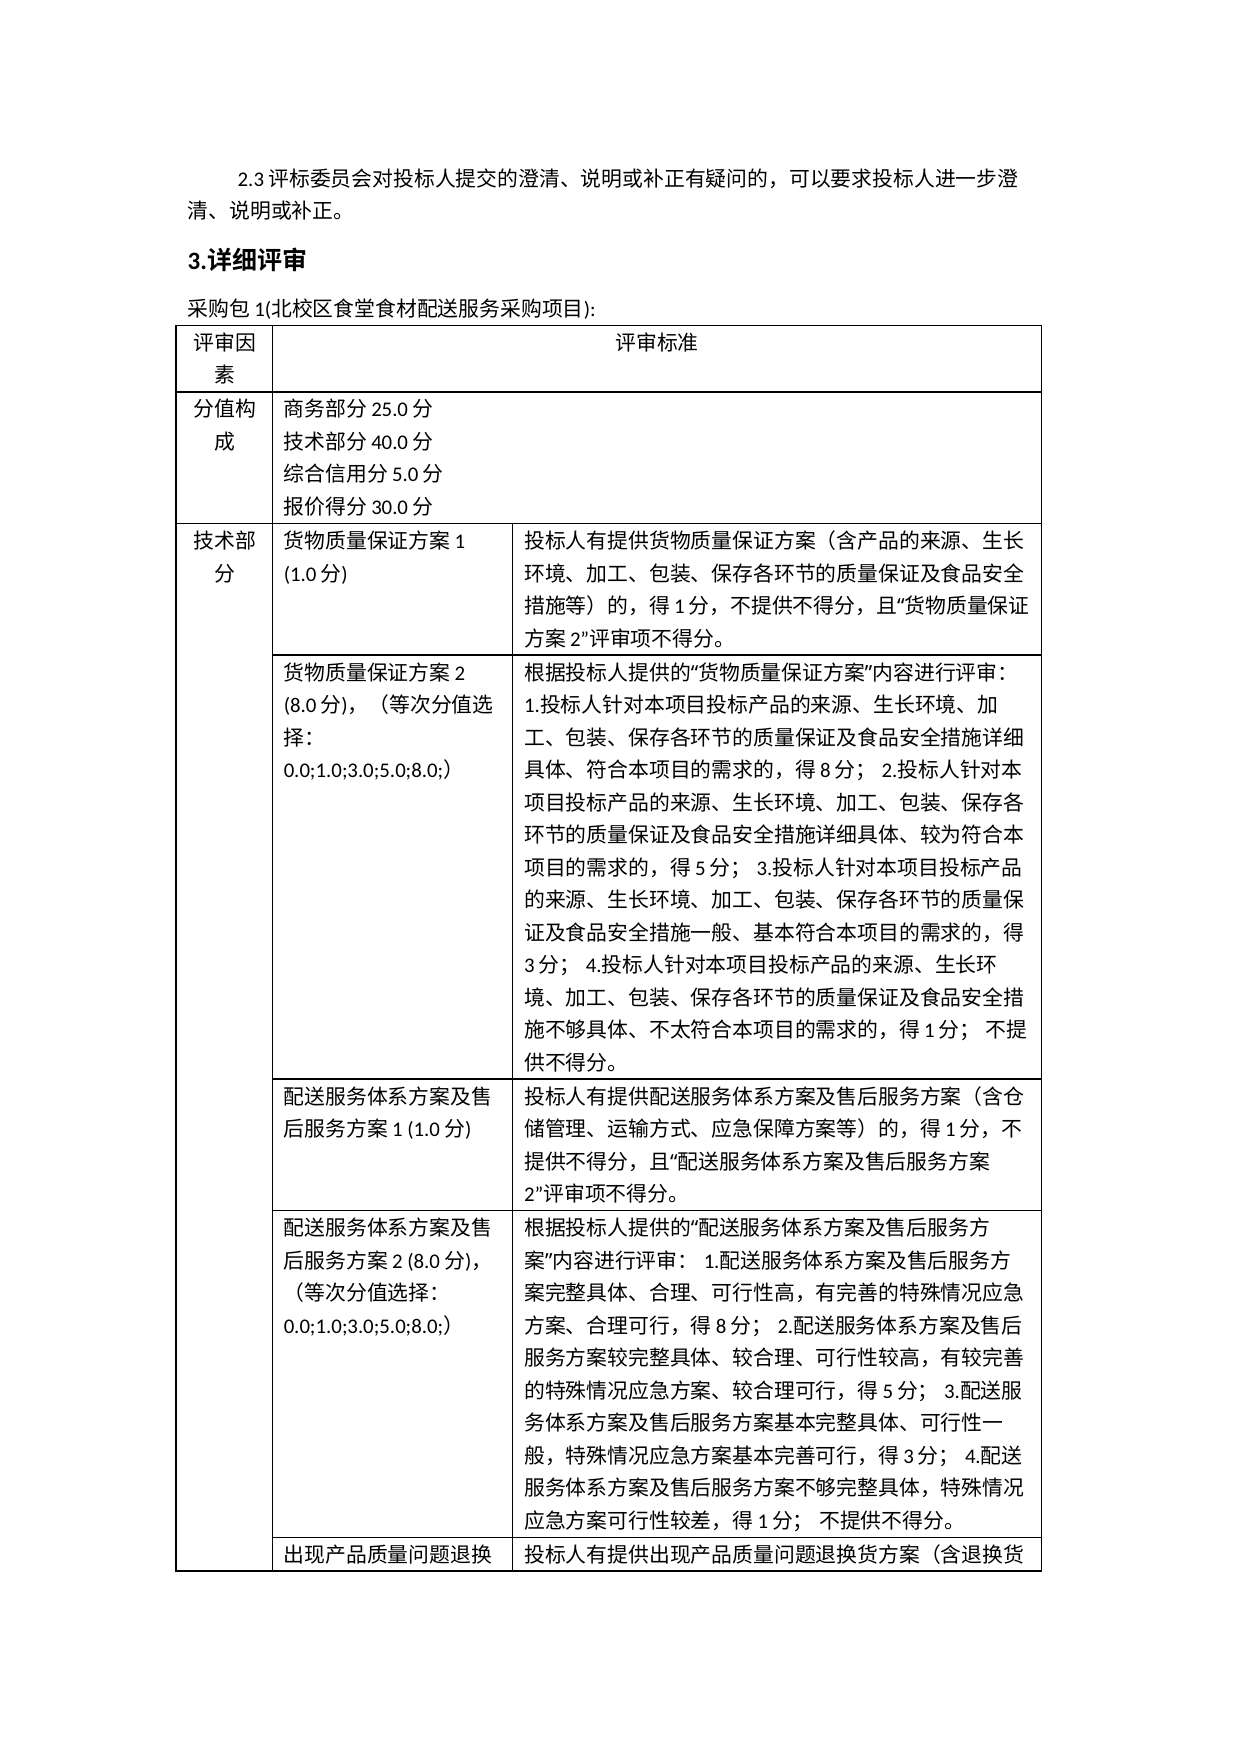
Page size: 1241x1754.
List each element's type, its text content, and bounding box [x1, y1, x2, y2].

table_cell 货物质量保证方案2 (8.0分)，（等次分值选择：0.0;1.0;3.0;5.0;8.0;） [273, 656, 512, 1078]
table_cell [273, 1538, 512, 1570]
table_cell 配送服务体系方案及售后服务方案1 (1.0分) [273, 1080, 512, 1210]
table_cell 投标人有提供货物质量保证方案（含产品的来源、生长环境、加工、包装、保存各环节的质量保证及食品安全措施等）的，得1分，不提供不得分，且“货物质量保证方案2”评审项不得分。 [513, 524, 1041, 654]
table_cell 商务部分25.0分 技术部分40.0分 综合信用分5.0分 报价得分30.0分 [273, 393, 1041, 523]
table_cell 投标人有提供配送服务体系方案及售后服务方案（含仓储管理、运输方式、应急保障方案等）的，得1分，不提供不得分，且“配送服务体系方案及售后服务方案2”评审项不得分。 [513, 1080, 1041, 1210]
text 采购包1(北校区食堂食材配送服务采购项目): [187, 292, 1053, 324]
table_cell 配送服务体系方案及售后服务方案2 (8.0分)，（等次分值选择：0.0;1.0;3.0;5.0;8.0;） [273, 1211, 512, 1536]
table_cell 分值构成 [177, 393, 272, 523]
table_header 评审因素 [177, 326, 272, 391]
table_cell 货物质量保证方案1 (1.0分) [273, 524, 512, 654]
text 3.详细评审 [187, 227, 1053, 292]
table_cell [513, 1538, 1041, 1570]
table_header 评审标准 [273, 326, 1041, 391]
text 2.3评标委员会对投标人提交的澄清、说明或补正有疑问的，可以要求投标人进一步澄清、说明或补正。 [187, 162, 1053, 227]
table_cell 技术部分 [177, 524, 272, 1570]
table_cell 根据投标人提供的“配送服务体系方案及售后服务方案”内容进行评审： 1.配送服务体系方案及售后服务方案完整具体、合理、可行性高，有完善的特殊情况应急方案、合理可行，得8分； 2.配送服务体系方案及售后服务方案较完整具体、较合理、可行性较高，有较完善的特殊情况应急方案、较合理可行，得5分； 3.配送服务体系方案及售后服务方案基本完整具体、可行性一般，特殊情况应急方案基本完善可行，得3分； 4.配送服务体系方案及售后服务方案不够完整具体，特殊情况应急方案可行性较差，得1分； 不提供不得分。 [513, 1211, 1041, 1536]
table_cell 根据投标人提供的“货物质量保证方案”内容进行评审： 1.投标人针对本项目投标产品的来源、生长环境、加工、包装、保存各环节的质量保证及食品安全措施详细具体、符合本项目的需求的，得8分； 2.投标人针对本项目投标产品的来源、生长环境、加工、包装、保存各环节的质量保证及食品安全措施详细具体、较为符合本项目的需求的，得5分； 3.投标人针对本项目投标产品的来源、生长环境、加工、包装、保存各环节的质量保证及食品安全措施一般、基本符合本项目的需求的，得3分； 4.投标人针对本项目投标产品的来源、生长环境、加工、包装、保存各环节的质量保证及食品安全措施不够具体、不太符合本项目的需求的，得1分； 不提供不得分。 [513, 656, 1041, 1078]
